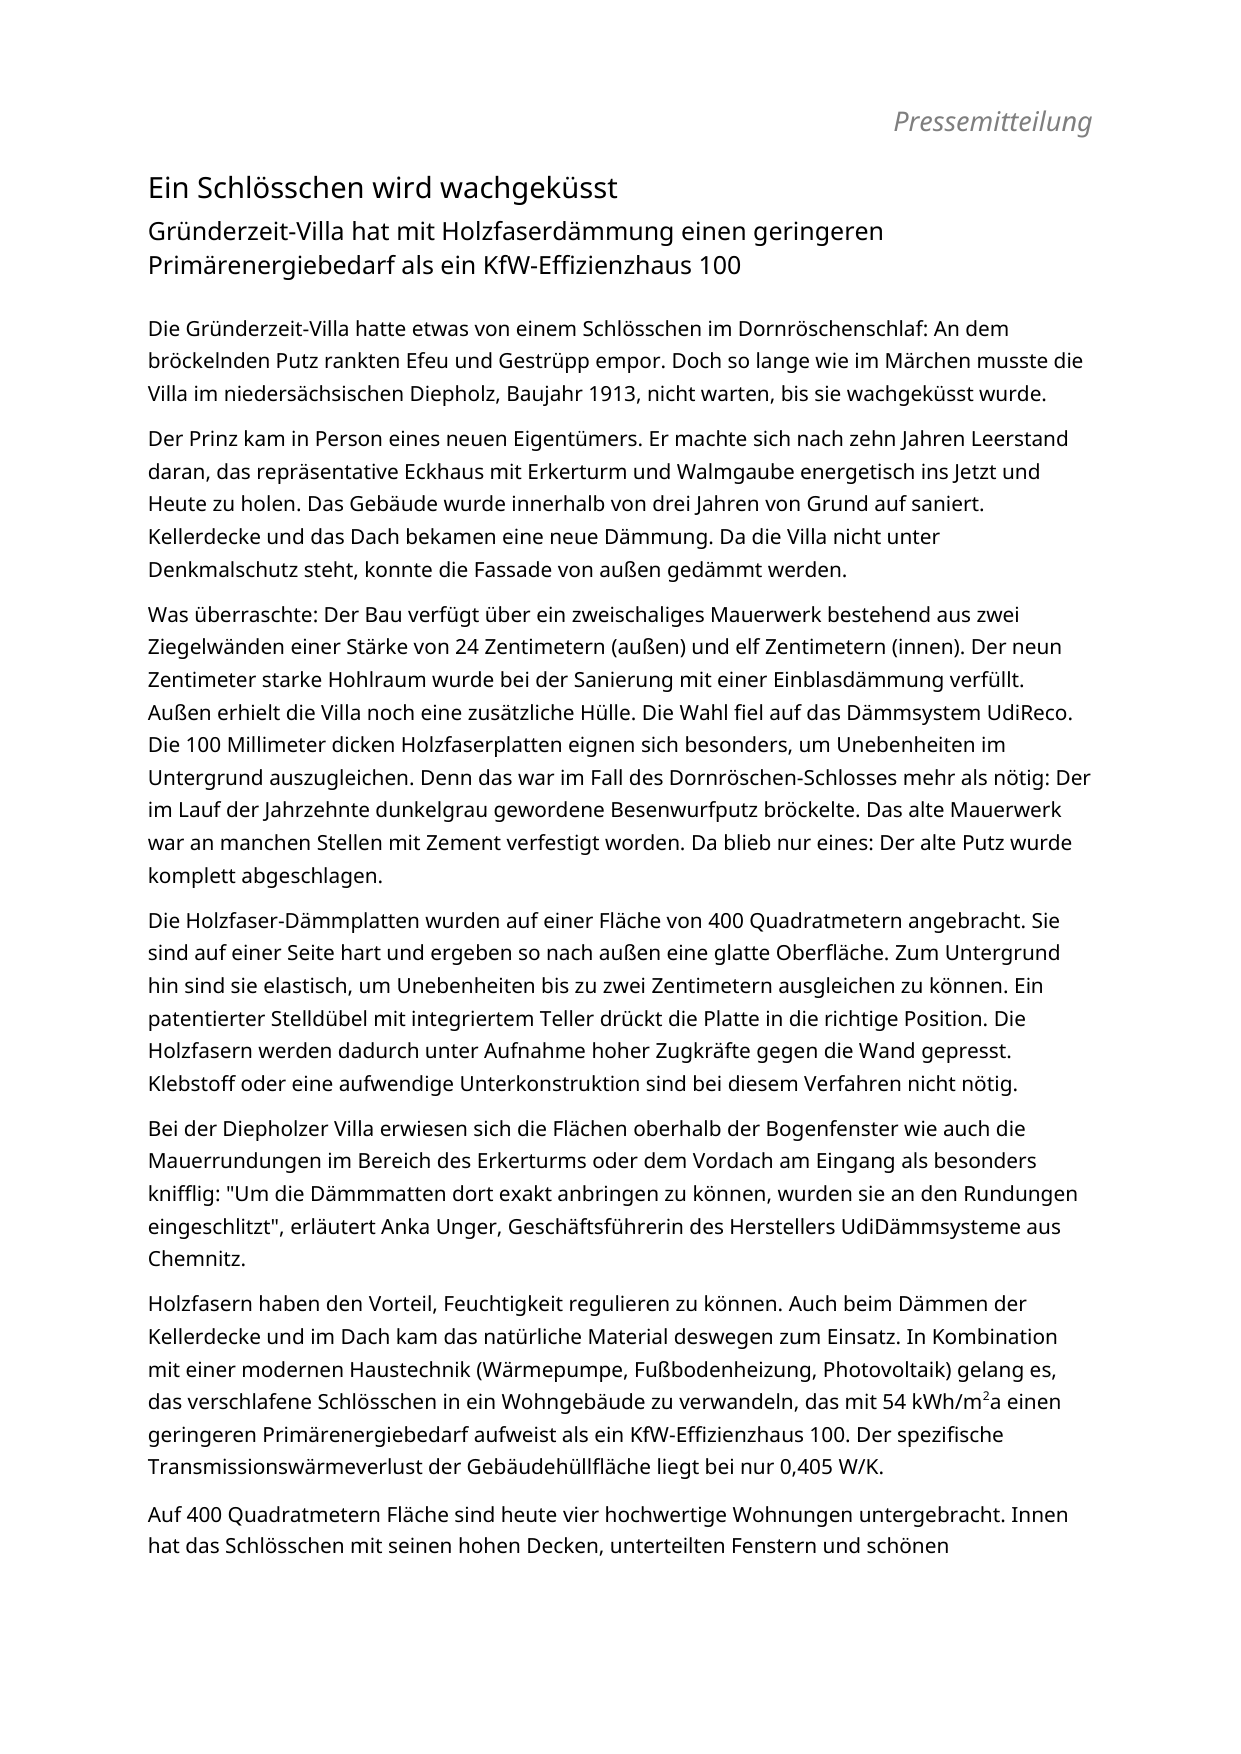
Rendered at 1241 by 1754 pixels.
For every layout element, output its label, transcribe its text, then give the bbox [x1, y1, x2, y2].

text Bei der Diepholzer Villa erwiesen sich die Flächen oberhalb der Bogenfenster wie auch die Mauerrundungen im Bereich des Erkerturms oder dem Vordach am Eingang als besonders knifflig: "Um die Dämmmatten dort exakt anbringen zu können, wurden sie an den Rundungen eingeschlitzt", erläutert Anka Unger, Geschäftsführerin des Herstellers UdiDämmsysteme aus Chemnitz. [148, 1114, 1093, 1273]
text Ein Schlösschen wird wachgeküsst [148, 167, 1093, 207]
text Holzfasern haben den Vorteil, Feuchtigkeit regulieren zu können. Auch beim Dämmen der Kellerdecke und im Dach kam das natürliche Material deswegen zum Einsatz. In Kombination mit einer modernen Haustechnik (Wärmepumpe, Fußbodenheizung, Photovoltaik) gelang es, das verschlafene Schlösschen in ein Wohngebäude zu verwandeln, das mit 54 kWh/m2a einen geringeren Primärenergiebedarf aufweist als ein KfW-Effizienzhaus 100. Der spezifische Transmissionswärmeverlust der Gebäudehüllfläche liegt bei nur 0,405 W/K. [148, 1289, 1093, 1481]
text Der Prinz kam in Person eines neuen Eigentümers. Er machte sich nach zehn Jahren Leerstand daran, das repräsentative Eckhaus mit Erkerturm und Walmgaube energetisch ins Jetzt und Heute zu holen. Das Gebäude wurde innerhalb von drei Jahren von Grund auf saniert. Kellerdecke und das Dach bekamen eine neue Dämmung. Da die Villa nicht unter Denkmalschutz steht, konnte die Fassade von außen gedämmt werden. [148, 424, 1093, 583]
text Was überraschte: Der Bau verfügt über ein zweischaliges Mauerwerk bestehend aus zwei Ziegelwänden einer Stärke von 24 Zentimetern (außen) und elf Zentimetern (innen). Der neun Zentimeter starke Hohlraum wurde bei der Sanierung mit einer Einblasdämmung verfüllt. Außen erhielt die Villa noch eine zusätzliche Hülle. Die Wahl fiel auf das Dämmsystem UdiReco. Die 100 Millimeter dicken Holzfaserplatten eignen sich besonders, um Unebenheiten im Untergrund auszugleichen. Denn das war im Fall des Dornröschen-Schlosses mehr als nötig: Der im Lauf der Jahrzehnte dunkelgrau gewordene Besenwurfputz bröckelte. Das alte Mauerwerk war an manchen Stellen mit Zement verfestigt worden. Da blieb nur eines: Der alte Putz wurde komplett abgeschlagen. [148, 600, 1093, 889]
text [148, 1498, 1093, 1560]
text Die Holzfaser-Dämmplatten wurden auf einer Fläche von 400 Quadratmetern angebracht. Sie sind auf einer Seite hart und ergeben so nach außen eine glatte Oberfläche. Zum Untergrund hin sind sie elastisch, um Unebenheiten bis zu zwei Zentimetern ausgleichen zu können. Ein patentierter Stelldübel mit integriertem Teller drückt die Platte in die richtige Position. Die Holzfasern werden dadurch unter Aufnahme hoher Zugkräfte gegen die Wand gepresst. Klebstoff oder eine aufwendige Unterkonstruktion sind bei diesem Verfahren nicht nötig. [148, 906, 1093, 1097]
text Gründerzeit-Villa hat mit Holzfaserdämmung einen geringeren Primärenergiebedarf als ein KfW-Effizienzhaus 100 [148, 213, 1093, 281]
text Die Gründerzeit-Villa hatte etwas von einem Schlösschen im Dornröschenschlaf: An dem bröckelnden Putz rankten Efeu und Gestrüpp empor. Doch so lange wie im Märchen musste die Villa im niedersächsischen Diepholz, Baujahr 1913, nicht warten, bis sie wachgeküsst wurde. [148, 314, 1093, 408]
